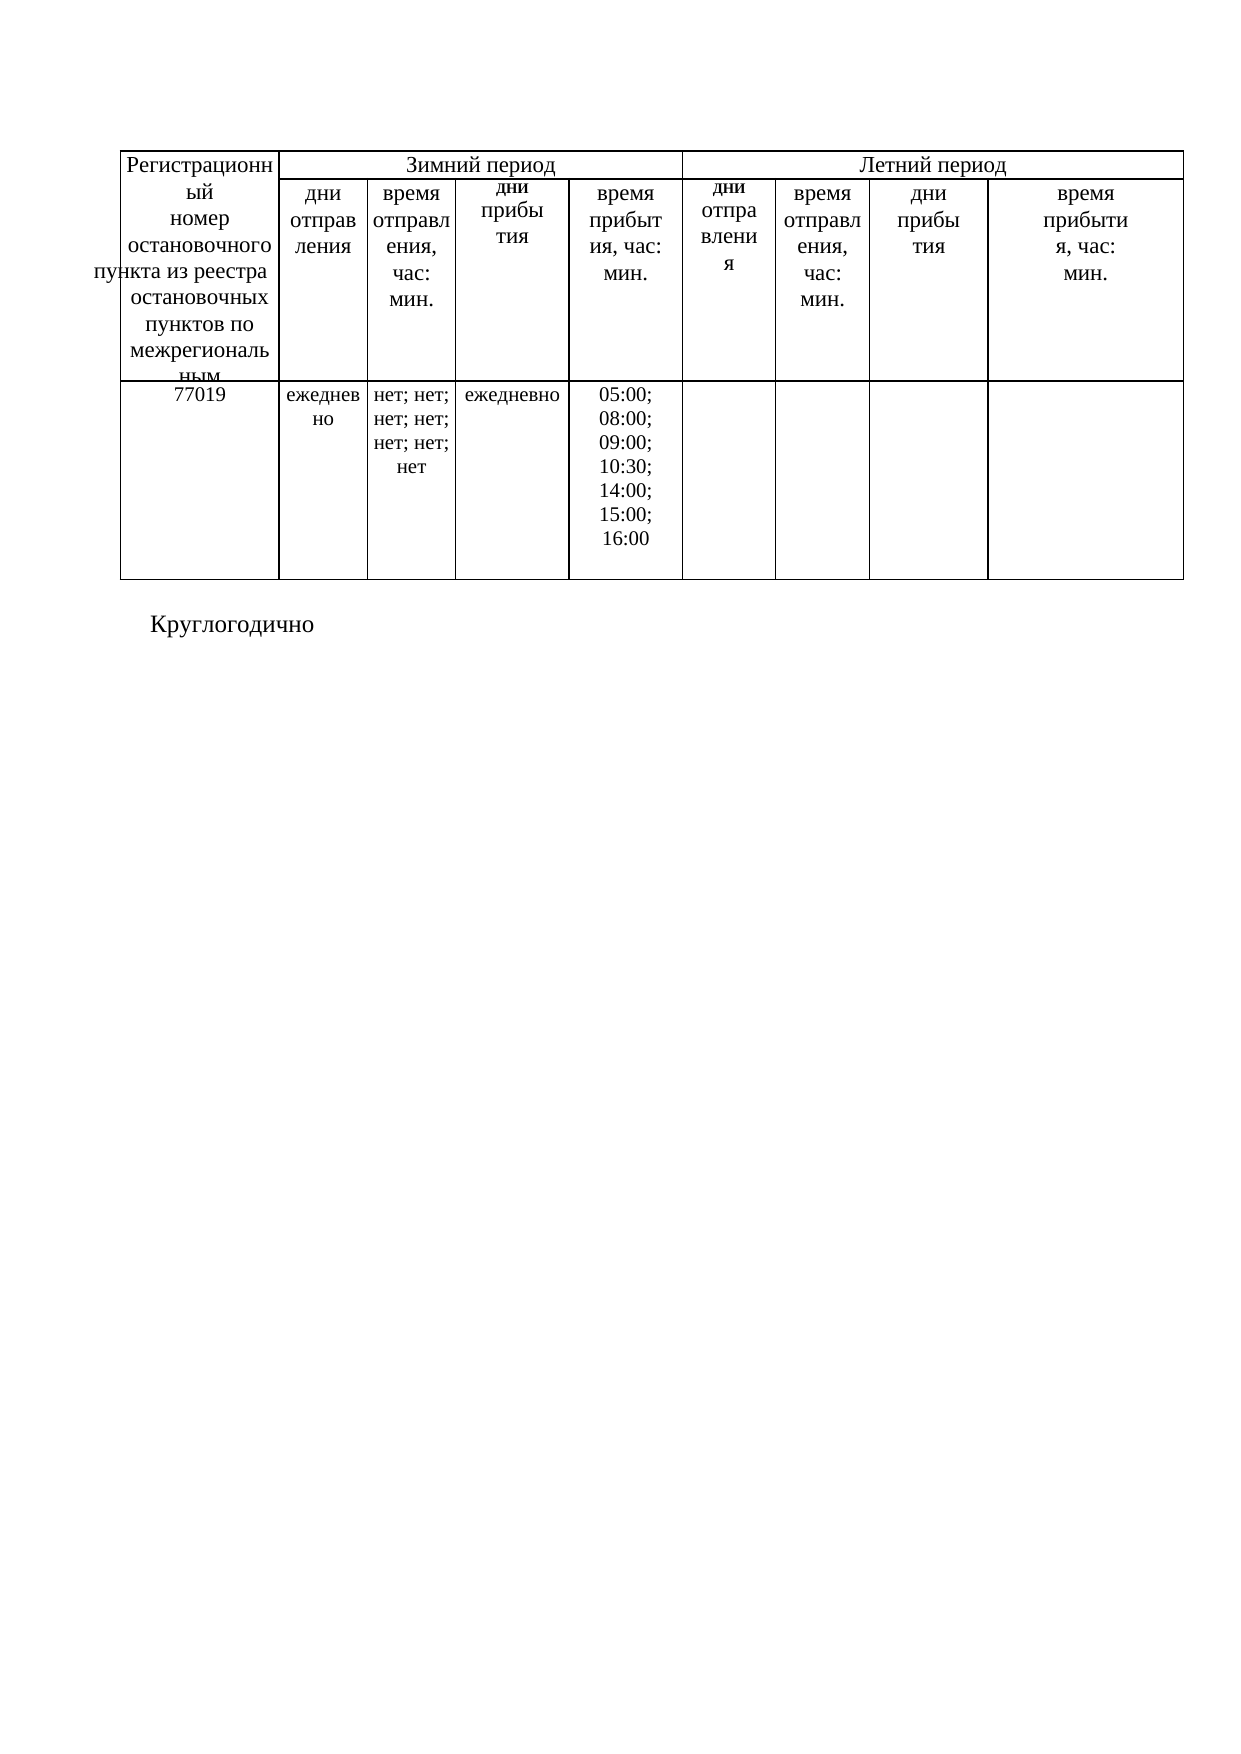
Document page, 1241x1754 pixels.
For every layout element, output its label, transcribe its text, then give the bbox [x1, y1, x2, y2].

table_cell 77019 [121, 382, 278, 579]
table_cell время отправл ения, час: мин. [776, 180, 869, 380]
table_cell [776, 382, 869, 579]
table_cell время прибыт ия, час: мин. [570, 180, 682, 380]
table_cell 05:00; 08:00; 09:00; 10:30; 14:00; 15:00; 16:00 [570, 382, 682, 579]
table_cell дни прибы тия [870, 180, 987, 380]
table_cell [989, 382, 1183, 579]
table_cell ежедневно [456, 382, 568, 579]
table_cell [683, 382, 775, 579]
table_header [121, 152, 278, 380]
table_header Зимний период [280, 152, 682, 178]
table_cell время отправл ения, час: мин. [368, 180, 455, 380]
table_cell время прибыти я, час: мин. [989, 180, 1183, 380]
table_cell нет; нет; нет; нет; нет; нет; нет [368, 382, 455, 579]
table_header Летний период [683, 152, 1183, 178]
table_cell ДНИ прибы тия [456, 180, 568, 380]
table_cell ежедневно [280, 382, 367, 579]
table_cell ДНИ отпра влени я [683, 180, 775, 380]
table_cell дни отправ ления [280, 180, 367, 380]
table_cell [870, 382, 987, 579]
text Круглогодично [150, 609, 1090, 638]
